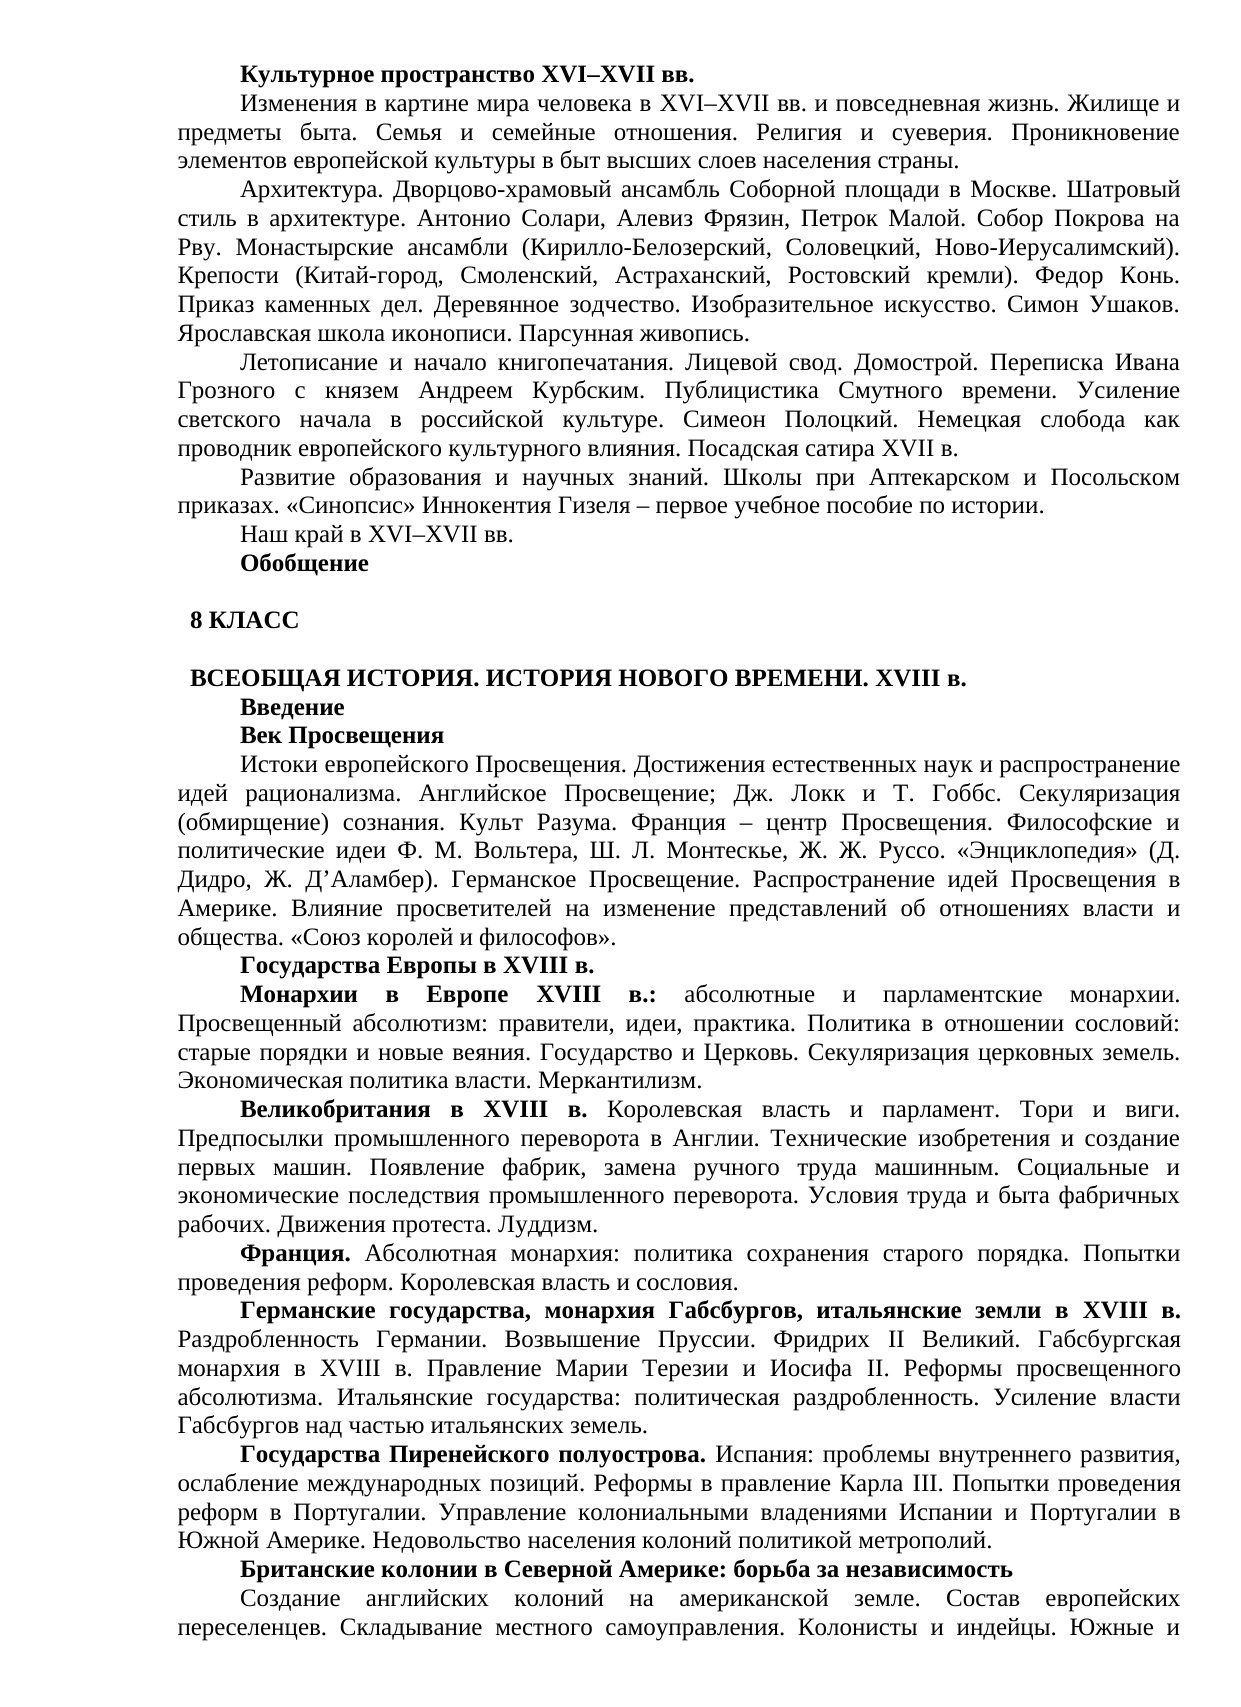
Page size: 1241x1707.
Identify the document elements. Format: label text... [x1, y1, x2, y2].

text Государства Европы в XVIII в. [177, 950, 1181, 979]
text Монархии в Европе XVIII в.: абсолютные и парламентские монархии. Просвещенный абсолютизм: правители, идеи, практика. Политика в отношении сословий: старые порядки и новые веяния. Государство и Церковь. Секуляризация церковных земель. Экономическая политика власти. Меркантилизм. [177, 979, 1181, 1094]
text Государства Пиренейского полуострова. Испания: проблемы внутреннего развития, ослабление международных позиций. Реформы в правление Карла III. Попытки проведения реформ в Португалии. Управление колониальными владениями Испании и Португалии в Южной Америке. Недовольство населения колоний политикой метрополий. [177, 1439, 1181, 1554]
text 8 КЛАСС [190, 605, 1181, 634]
text Век Просвещения [177, 720, 1181, 749]
text Архитектура. Дворцово-храмовый ансамбль Соборной площади в Москве. Шатровый стиль в архитектуре. Антонио Солари, Алевиз Фрязин, Петрок Малой. Собор Покрова на Рву. Монастырские ансамбли (Кирилло-Белозерский, Соловецкий, Ново-Иерусалимский). Крепости (Китай-город, Смоленский, Астраханский, Ростовский кремли). Федор Конь. Приказ каменных дел. Деревянное зодчество. Изобразительное искусство. Симон Ушаков. Ярославская школа иконописи. Парсунная живопись. [177, 174, 1181, 347]
text Обобщение [177, 548, 1181, 577]
text Франция. Абсолютная монархия: политика сохранения старого порядка. Попытки проведения реформ. Королевская власть и сословия. [177, 1238, 1181, 1295]
text Германские государства, монархия Габсбургов, итальянские земли в XVIII в. Раздробленность Германии. Возвышение Пруссии. Фридрих II Великий. Габсбургская монархия в XVIII в. Правление Марии Терезии и Иосифа II. Реформы просвещенного абсолютизма. Итальянские государства: политическая раздробленность. Усиление власти Габсбургов над частью итальянских земель. [177, 1295, 1181, 1439]
text Летописание и начало книгопечатания. Лицевой свод. Домострой. Переписка Ивана Грозного с князем Андреем Курбским. Публицистика Смутного времени. Усиление светского начала в российской культуре. Симеон Полоцкий. Немецкая слобода как проводник европейского культурного влияния. Посадская сатира XVII в. [177, 347, 1181, 462]
text Британские колонии в Северной Америке: борьба за независимость [177, 1554, 1181, 1583]
text Изменения в картине мира человека в XVI–XVII вв. и повседневная жизнь. Жилище и предметы быта. Семья и семейные отношения. Религия и суеверия. Проникновение элементов европейской культуры в быт высших слоев населения страны. [177, 88, 1181, 174]
text Истоки европейского Просвещения. Достижения естественных наук и распространение идей рационализма. Английское Просвещение; Дж. Локк и Т. Гоббс. Секуляризация (обмирщение) сознания. Культ Разума. Франция – центр Просвещения. Философские и политические идеи Ф. М. Вольтера, Ш. Л. Монтескье, Ж. Ж. Руссо. «Энциклопедия» (Д. Дидро, Ж. Д’Аламбер). Германское Просвещение. Распространение идей Просвещения в Америке. Влияние просветителей на изменение представлений об отношениях власти и общества. «Союз королей и философов». [177, 749, 1181, 950]
text Наш край в XVI–XVII вв. [177, 519, 1181, 548]
text Великобритания в XVIII в. Королевская власть и парламент. Тори и виги. Предпосылки промышленного переворота в Англии. Технические изобретения и создание первых машин. Появление фабрик, замена ручного труда машинным. Социальные и экономические последствия промышленного переворота. Условия труда и быта фабричных рабочих. Движения протеста. Луддизм. [177, 1094, 1181, 1238]
text Развитие образования и научных знаний. Школы при Аптекарском и Посольском приказах. «Синопсис» Иннокентия Гизеля – первое учебное пособие по истории. [177, 462, 1181, 519]
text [177, 1583, 1181, 1640]
text Культурное пространство XVI–XVII вв. [177, 59, 1181, 88]
text Введение [177, 692, 1181, 720]
text ВСЕОБЩАЯ ИСТОРИЯ. ИСТОРИЯ НОВОГО ВРЕМЕНИ. XVIII в. [190, 663, 1181, 692]
